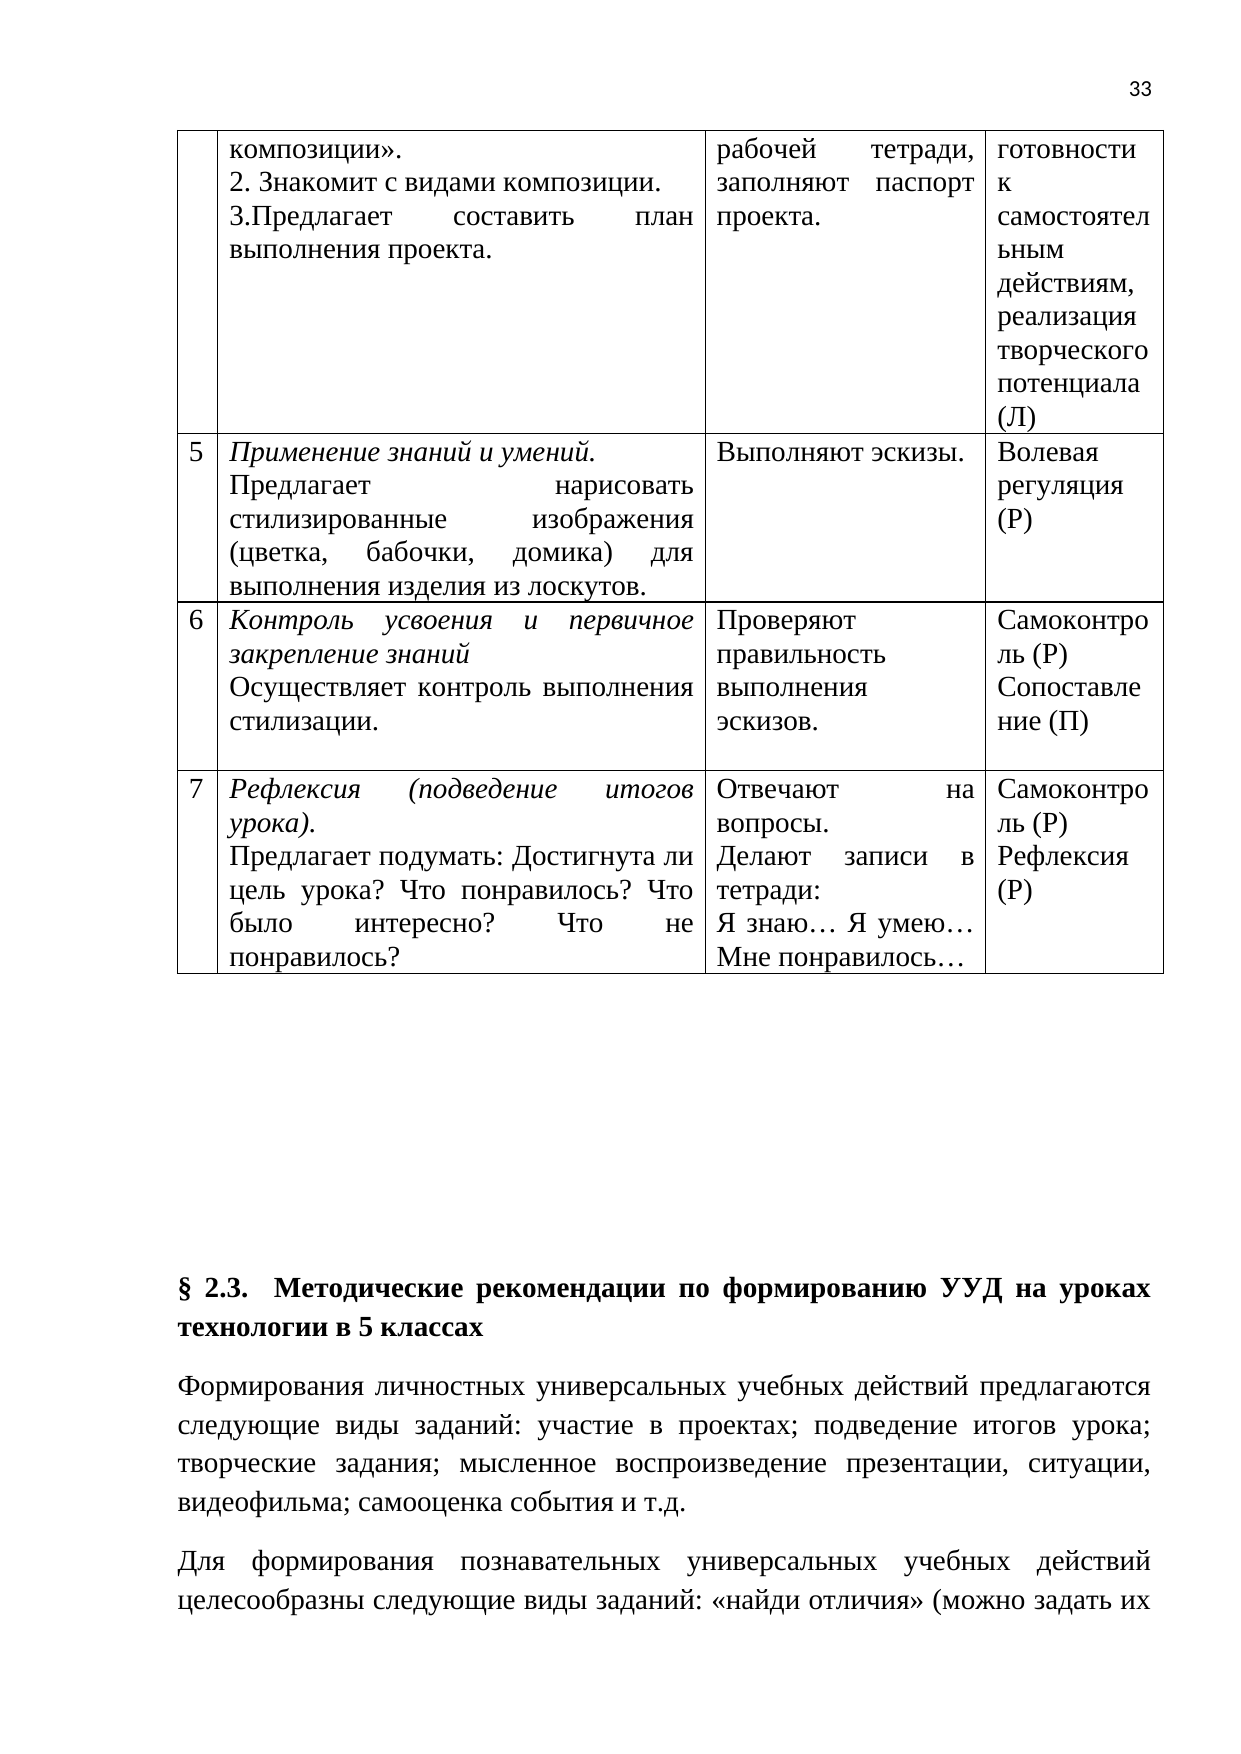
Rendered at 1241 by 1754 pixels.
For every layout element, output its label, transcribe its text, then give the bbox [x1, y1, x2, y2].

table_cell Самоконтроль (Р) Рефлексия (Р) [986, 771, 1163, 972]
table_cell 7 [178, 771, 217, 972]
text § 2.3. Методические рекомендации по формированию УУД на уроках технологии в 5 классах [177, 1270, 1152, 1342]
table_cell Самоконтроль (Р) Сопоставление (П) [986, 603, 1163, 770]
table_cell 4 [178, 131, 217, 433]
text Формирования личностных универсальных учебных действий предлагаются следующие виды заданий: участие в проектах; подведение итогов урока; творческие задания; мысленное воспроизведение презентации, ситуации, видеофильма; самооценка события и т.д. [177, 1368, 1152, 1517]
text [177, 1543, 1152, 1615]
table_cell Применение знаний и умений. Предлагает нарисовать стилизированные изображения (цветка, бабочки, домика) для выполнения изделия из лоскутов. [218, 434, 705, 601]
table_cell Контроль усвоения и первичное закрепление знаний Осуществляет контроль выполнения стилизации. [218, 603, 705, 770]
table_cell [986, 131, 1163, 433]
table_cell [706, 131, 985, 433]
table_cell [218, 131, 705, 433]
table_cell Волевая регуляция (Р) [986, 434, 1163, 601]
table_cell 5 [178, 434, 217, 601]
table_cell 6 [178, 603, 217, 770]
table_cell Выполняют эскизы. [706, 434, 985, 601]
table_cell Рефлексия (подведение итогов урока). Предлагает подумать: Достигнута ли цель урока? Что понравилось? Что было интересно? Что не понравилось? [218, 771, 705, 972]
table_cell Отвечают на вопросы. Делают записи в тетради: Я знаю… Я умею…Мне понравилось… [706, 771, 985, 972]
table_cell Проверяют правильность выполнения эскизов. [706, 603, 985, 770]
